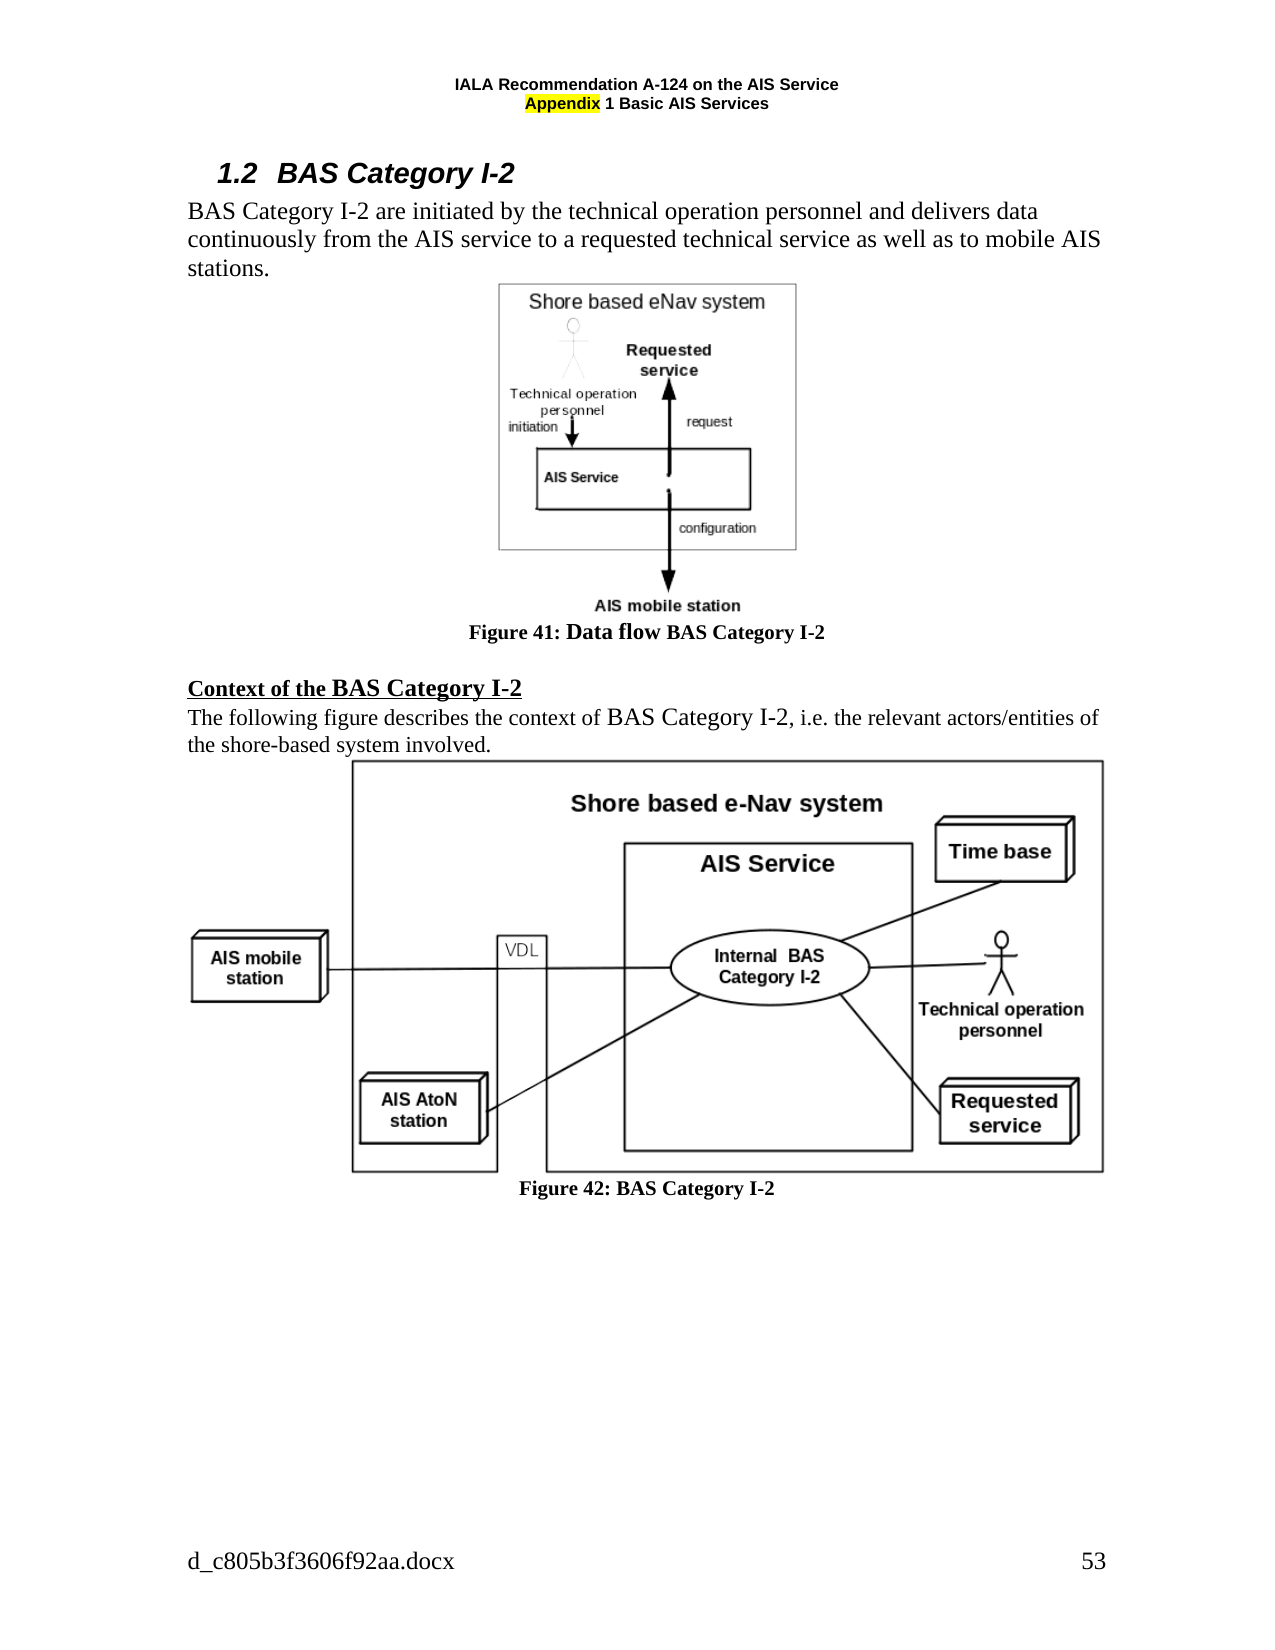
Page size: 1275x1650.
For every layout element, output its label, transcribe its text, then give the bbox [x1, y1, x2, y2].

text The following figure describes the context of BAS Category I-2, i.e. the relevant actors/entities of the shore-based system involved. [187, 702, 1106, 757]
subtitle BAS Category I-2 [217, 156, 1106, 189]
text BAS Category I-2 are initiated by the technical operation personnel and delivers data continuously from the AIS service to a requested technical service as well as to mobile AIS stations. [187, 196, 1106, 282]
text Figure 41: Data flow BAS Category I-2 [187, 618, 1106, 644]
text Figure 42: BAS Category I-2 [187, 1176, 1106, 1200]
text Context of the BAS Category I-2 [187, 673, 1106, 702]
